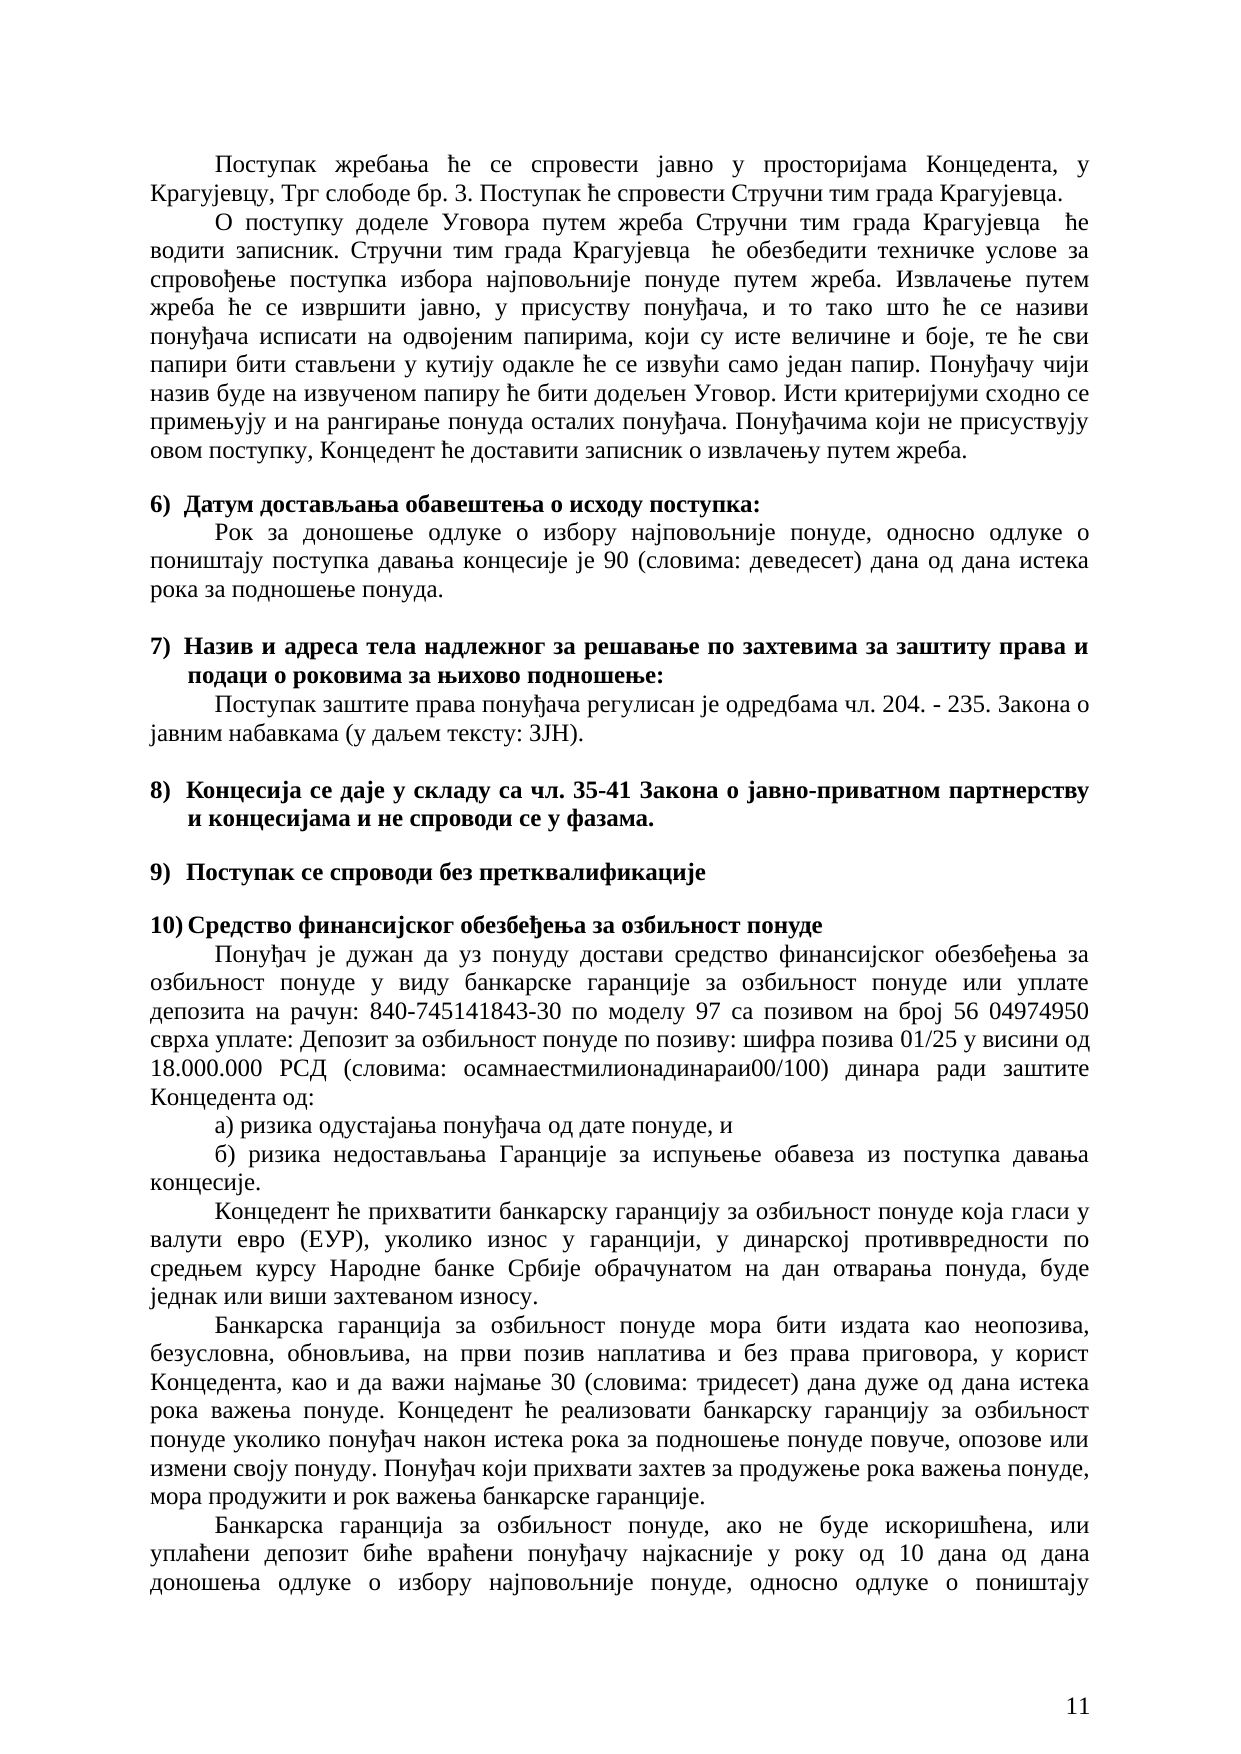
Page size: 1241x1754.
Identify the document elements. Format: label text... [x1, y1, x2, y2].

text Поступак жребања ће се спровести јавно у просторијама Концедента, у Крагујевцу, Трг слободе бр. 3. Поступак ће спровести Стручни тим града Крагујевца. [150, 150, 1090, 207]
subtitle Датум достављања обавештења о исходу поступка: [150, 492, 1090, 517]
text Банкарска гаранција за озбиљност понуде мора бити издата као неопозива, безусловна, обновљива, на први позив наплатива и без права приговора, у корист Концедента, као и да важи најмање 30 (словима: тридесет) дана дуже од дана истека рока важења понуде. Концедент ће реализовати банкарску гаранцију за озбиљност понуде уколико понуђач након истека рока за подношење понуде повуче, опозове или измени своју понуду. Понуђач који прихвати захтев за продужење рока важења понуде, мора продужити и рок важења банкарске гаранције. [150, 1310, 1090, 1510]
text О поступку доделе Уговора путем жреба Стручни тим града Крагујевца ће водити записник. Стручни тим града Крагујевца ће обезбедити техничке услове за спровођење поступка избора најповољније понуде путем жреба. Извлачење путем жреба ће се извршити јавно, у присуству понуђача, и то тако што ће се називи понуђача исписати на одвојеним папирима, који су исте величине и боје, те ће сви папири бити стављени у кутију одакле ће се извући само један папир. Понуђачу чији назив буде на извученом папиру ће бити додељен Уговор. Исти критеријуми сходно се примењују и на рангирање понуда осталих понуђача. Понуђачима који не присуствују овом поступку, Концедент ће доставити записник о извлачењу путем жреба. [150, 207, 1090, 464]
text б) ризика недостављања Гаранције за испуњење обавеза из поступка давања концесије. [150, 1139, 1090, 1196]
text Понуђач је дужан да уз понуду достави средство финансијског обезбеђења за озбиљност понуде у виду банкарске гаранције за озбиљност понуде или уплате депозита на рачун: 840-745141843-30 по моделу 97 са позивом на број 56 04974950 сврха уплате: Депозит за озбиљност понуде по позиву: шифра позива 01/25 у висини од 18.000.000 РСД (словима: осамнаестмилионадинараи00/100) динара ради заштите Концедента од: [150, 939, 1090, 1111]
subtitle Поступак се спроводи без претквалификације [150, 861, 1090, 886]
text Рок за доношење одлуке о избору најповољније понуде, односно одлуке о поништају поступка давања концесије је 90 (словима: деведесет) дана од дана истека рока за подношење понуда. [150, 517, 1090, 603]
text Поступак заштите права понуђача регулисан је одредбама чл. 204. - 235. Закона о јавним набавкама (у даљем тексту: ЗЈН). [150, 689, 1090, 747]
subtitle Назив и адреса тела надлежног за решавање по захтевима за заштиту права и подаци о роковима за њихово подношење: [150, 632, 1090, 689]
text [150, 1510, 1090, 1596]
subtitle Концесија се даје у складу са чл. 35-41 Закона о јавно-приватном партнерству и концесијама и не спроводи се у фазама. [150, 775, 1090, 832]
text а) ризика одустајања понуђача од дате понуде, и [150, 1111, 1090, 1139]
subtitle Средство финансијског обезбеђења за озбиљност понуде [150, 911, 1090, 939]
text Концедент ће прихватити банкарску гаранцију за озбиљност понуде која гласи у валути евро (ЕУР), уколико износ у гаранцији, у динарској противвредности по средњем курсу Народне банке Србије обрачунатом на дан отварања понуда, буде једнак или виши захтеваном износу. [150, 1196, 1090, 1310]
